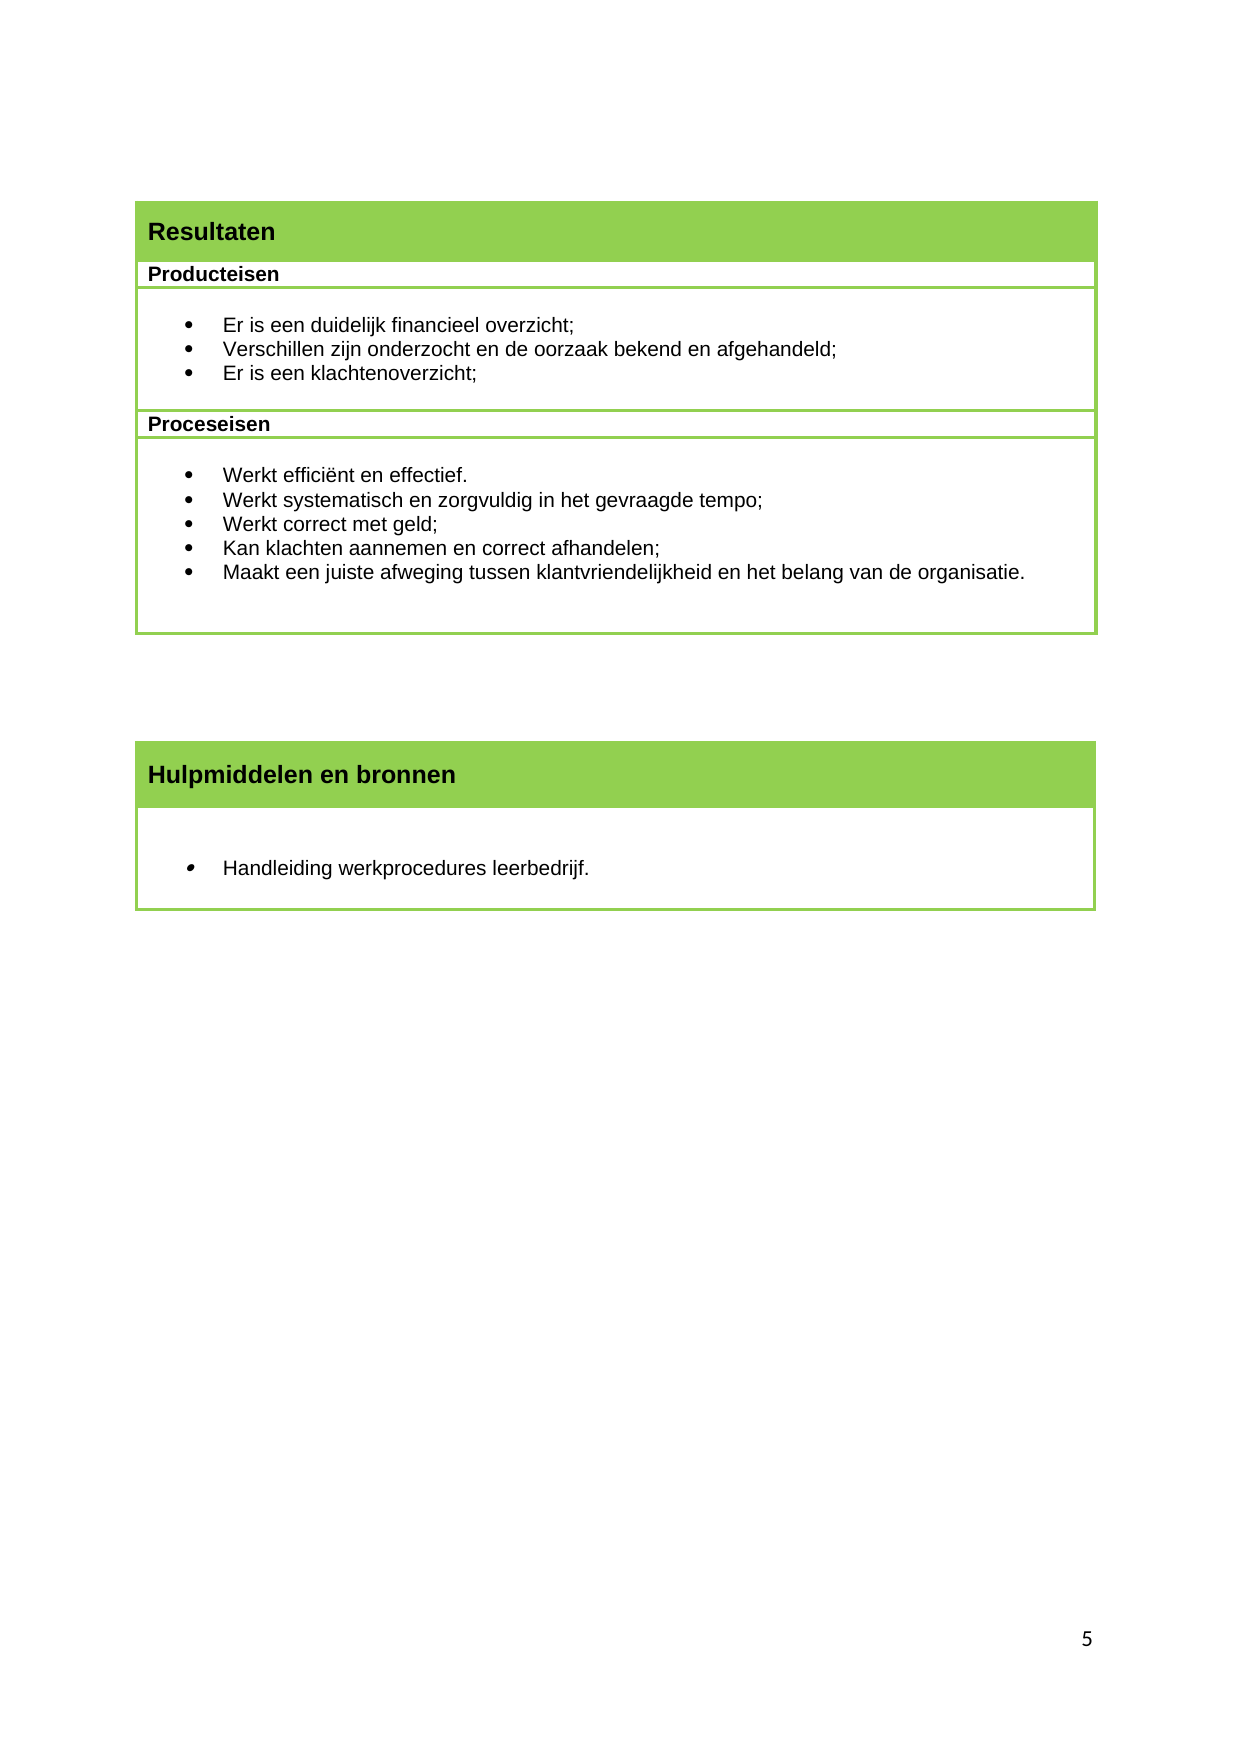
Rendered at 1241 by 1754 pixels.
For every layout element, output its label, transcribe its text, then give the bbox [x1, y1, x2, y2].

table_cell Handleiding werkprocedures leerbedrijf. [138, 808, 1093, 908]
table_cell Er is een duidelijk financieel overzicht; Verschillen zijn onderzocht en de oorzaak bekend en afgehandeld; Er is een klachtenoverzicht; [138, 289, 1094, 409]
table_cell Producteisen [138, 262, 1094, 286]
table_header Resultaten [138, 204, 1094, 259]
table_cell Proceseisen [138, 412, 1094, 436]
table_cell Werkt efficiënt en effectief. Werkt systematisch en zorgvuldig in het gevraagde tempo; Werkt correct met geld; Kan klachten aannemen en correct afhandelen; Maakt een juiste afweging tussen klantvriendelijkheid en het belang van de organisatie. [138, 439, 1094, 632]
table_header Hulpmiddelen en bronnen [138, 744, 1093, 805]
